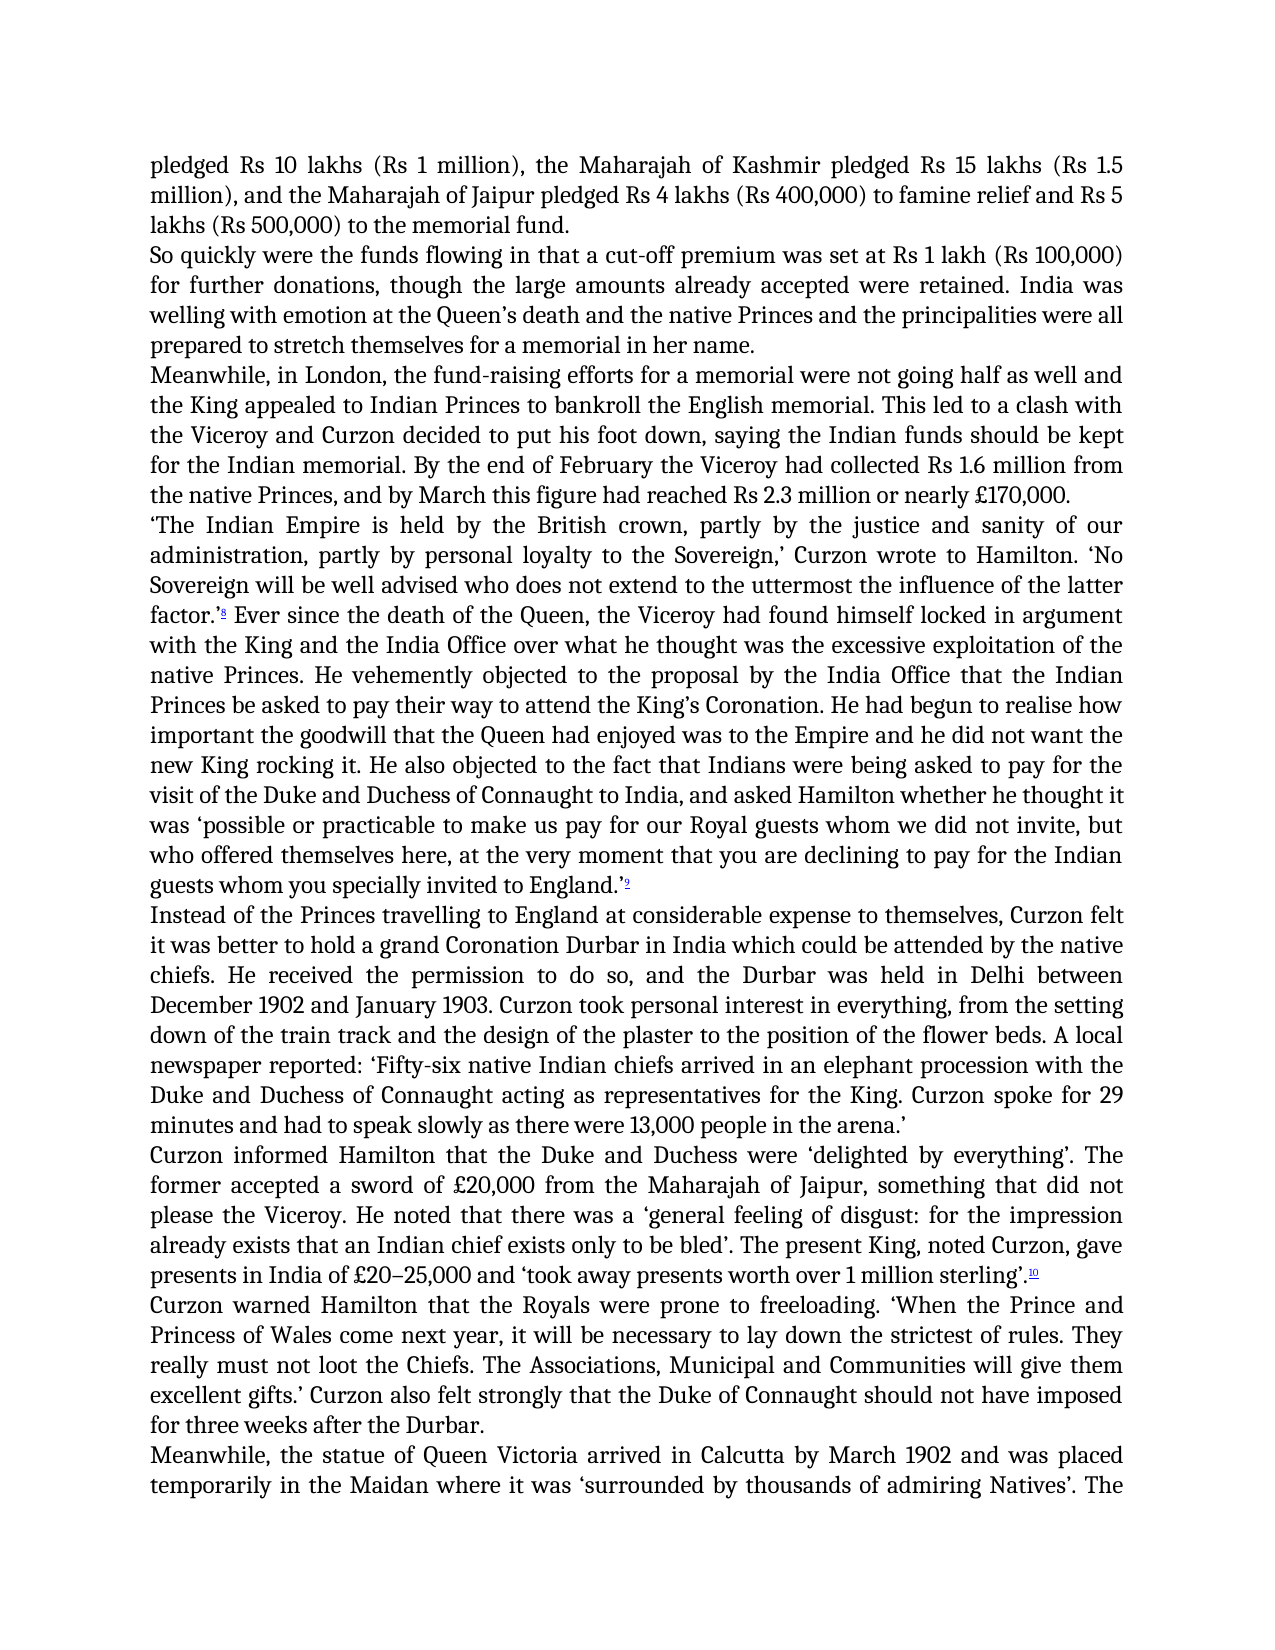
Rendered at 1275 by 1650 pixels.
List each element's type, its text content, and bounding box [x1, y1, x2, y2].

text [150, 150, 1125, 240]
text ‘The Indian Empire is held by the British crown, partly by the justice and sanity of our administration, partly by personal loyalty to the Sovereign,’ Curzon wrote to Hamilton. ‘No Sovereign will be well advised who does not extend to the uttermost the influence of the latter factor.’8 Ever since the death of the Queen, the Viceroy had found himself locked in argument with the King and the India Office over what he thought was the excessive exploitation of the native Princes. He vehemently objected to the proposal by the India Office that the Indian Princes be asked to pay their way to attend the King’s Coronation. He had begun to realise how important the goodwill that the Queen had enjoyed was to the Empire and he did not want the new King rocking it. He also objected to the fact that Indians were being asked to pay for the visit of the Duke and Duchess of Connaught to India, and asked Hamilton whether he thought it was ‘possible or practicable to make us pay for our Royal guests whom we did not invite, but who offered themselves here, at the very moment that you are declining to pay for the Indian guests whom you specially invited to England.’9 [150, 510, 1125, 900]
text Meanwhile, in London, the fund-raising efforts for a memorial were not going half as well and the King appealed to Indian Princes to bankroll the English memorial. This led to a clash with the Viceroy and Curzon decided to put his foot down, saying the Indian funds should be kept for the Indian memorial. By the end of February the Viceroy had collected Rs 1.6 million from the native Princes, and by March this figure had reached Rs 2.3 million or nearly £170,000. [150, 360, 1125, 510]
text Curzon informed Hamilton that the Duke and Duchess were ‘delighted by everything’. The former accepted a sword of £20,000 from the Maharajah of Jaipur, something that did not please the Viceroy. He noted that there was a ‘general feeling of disgust: for the impression already exists that an Indian chief exists only to be bled’. The present King, noted Curzon, gave presents in India of £20–25,000 and ‘took away presents worth over 1 million sterling’.10 [150, 1140, 1125, 1290]
text Instead of the Princes travelling to England at considerable expense to themselves, Curzon felt it was better to hold a grand Coronation Durbar in India which could be attended by the native chiefs. He received the permission to do so, and the Durbar was held in Delhi between December 1902 and January 1903. Curzon took personal interest in everything, from the setting down of the train track and the design of the plaster to the position of the flower beds. A local newspaper reported: ‘Fifty-six native Indian chiefs arrived in an elephant procession with the Duke and Duchess of Connaught acting as representatives for the King. Curzon spoke for 29 minutes and had to speak slowly as there were 13,000 people in the arena.’ [150, 900, 1125, 1140]
text So quickly were the funds flowing in that a cut-off premium was set at Rs 1 lakh (Rs 100,000) for further donations, though the large amounts already accepted were retained. India was welling with emotion at the Queen’s death and the native Princes and the principalities were all prepared to stretch themselves for a memorial in her name. [150, 240, 1125, 360]
text Curzon warned Hamilton that the Royals were prone to freeloading. ‘When the Prince and Princess of Wales come next year, it will be necessary to lay down the strictest of rules. They really must not loot the Chiefs. The Associations, Municipal and Communities will give them excellent gifts.’ Curzon also felt strongly that the Duke of Connaught should not have imposed for three weeks after the Durbar. [150, 1290, 1125, 1440]
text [150, 1440, 1125, 1500]
